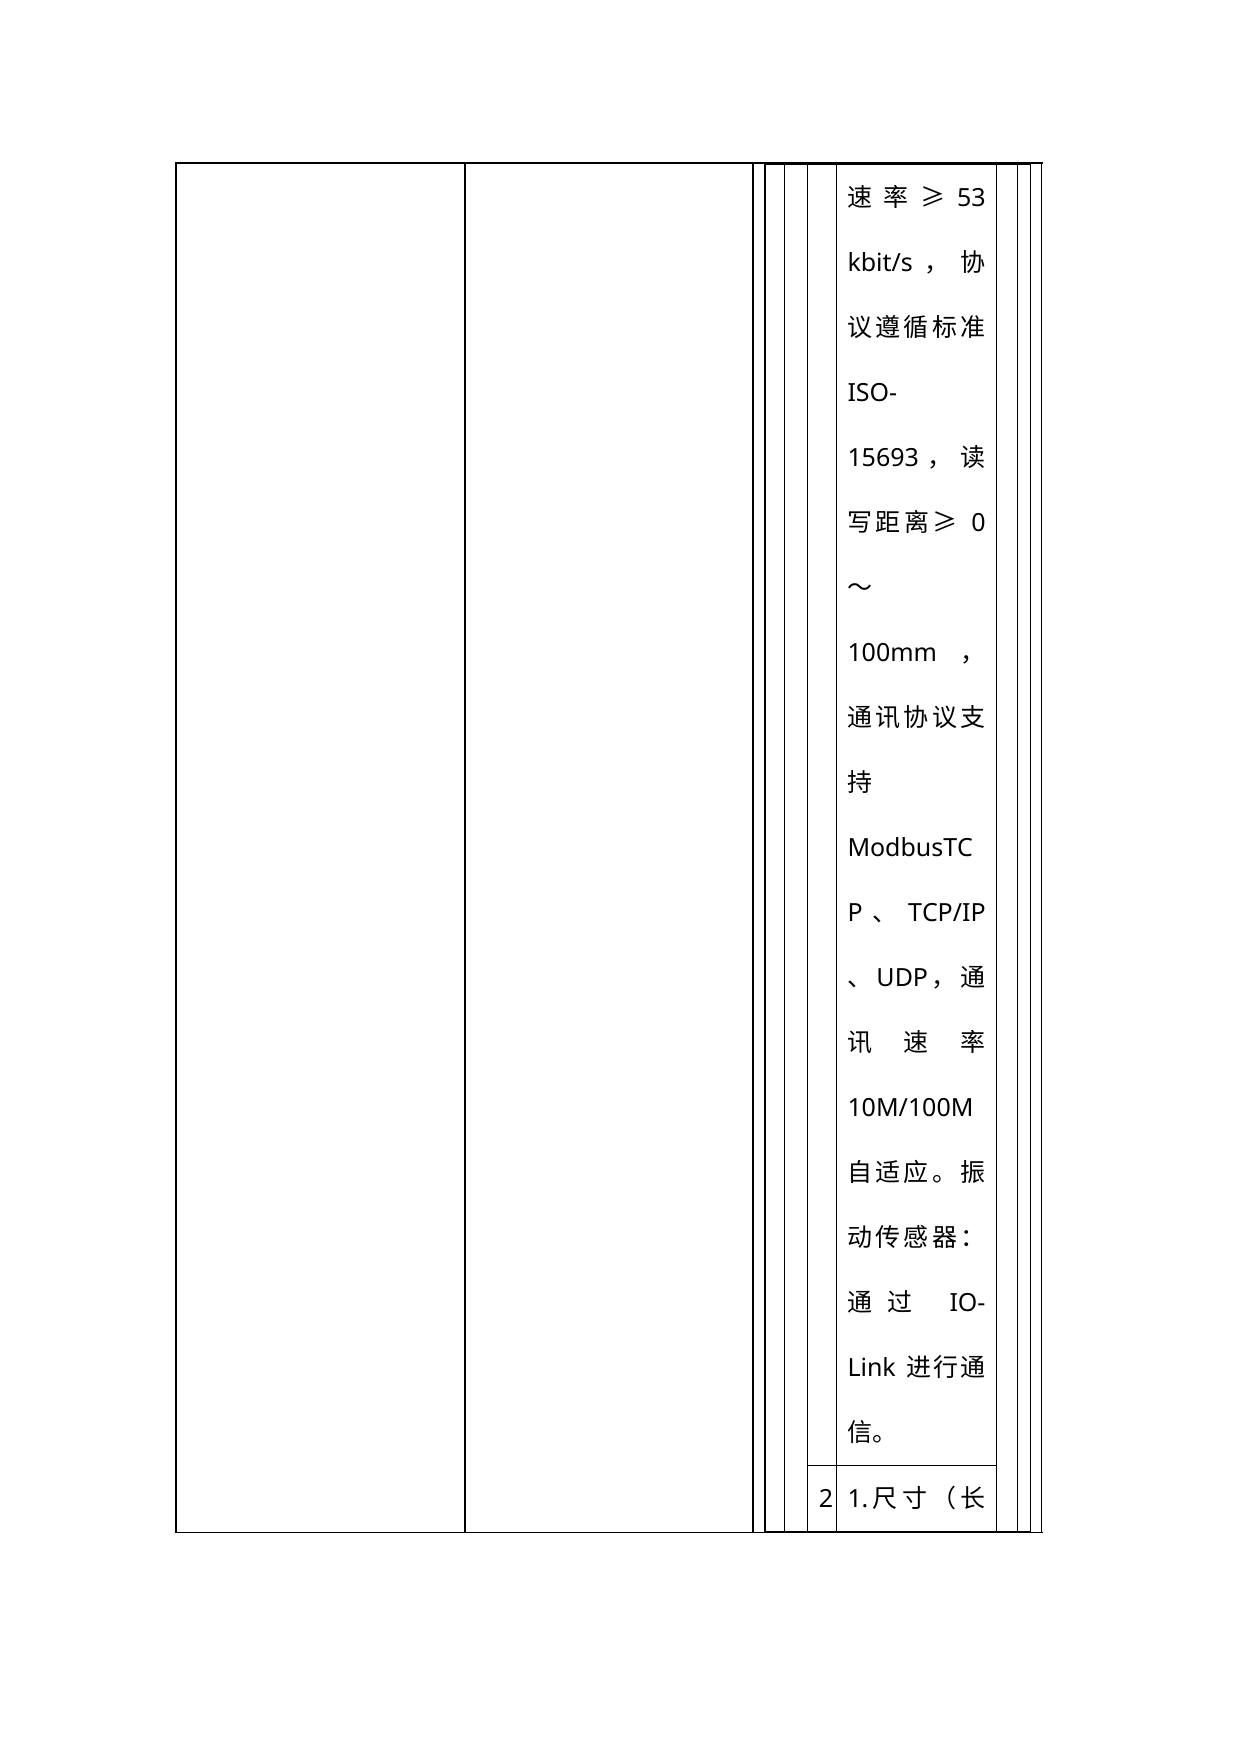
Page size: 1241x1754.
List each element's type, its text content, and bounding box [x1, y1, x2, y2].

table_cell [1018, 165, 1030, 1531]
table_cell [754, 164, 764, 1532]
table_cell [808, 165, 836, 1465]
table_cell [177, 164, 464, 1532]
table_cell [997, 165, 1017, 1531]
table_cell [837, 1466, 996, 1531]
table_cell [837, 165, 996, 1465]
table_cell [785, 165, 807, 1531]
table_cell [766, 165, 784, 1531]
table_cell [808, 1466, 836, 1531]
table_cell [1031, 164, 1041, 1532]
table_cell 4 [466, 164, 752, 1532]
